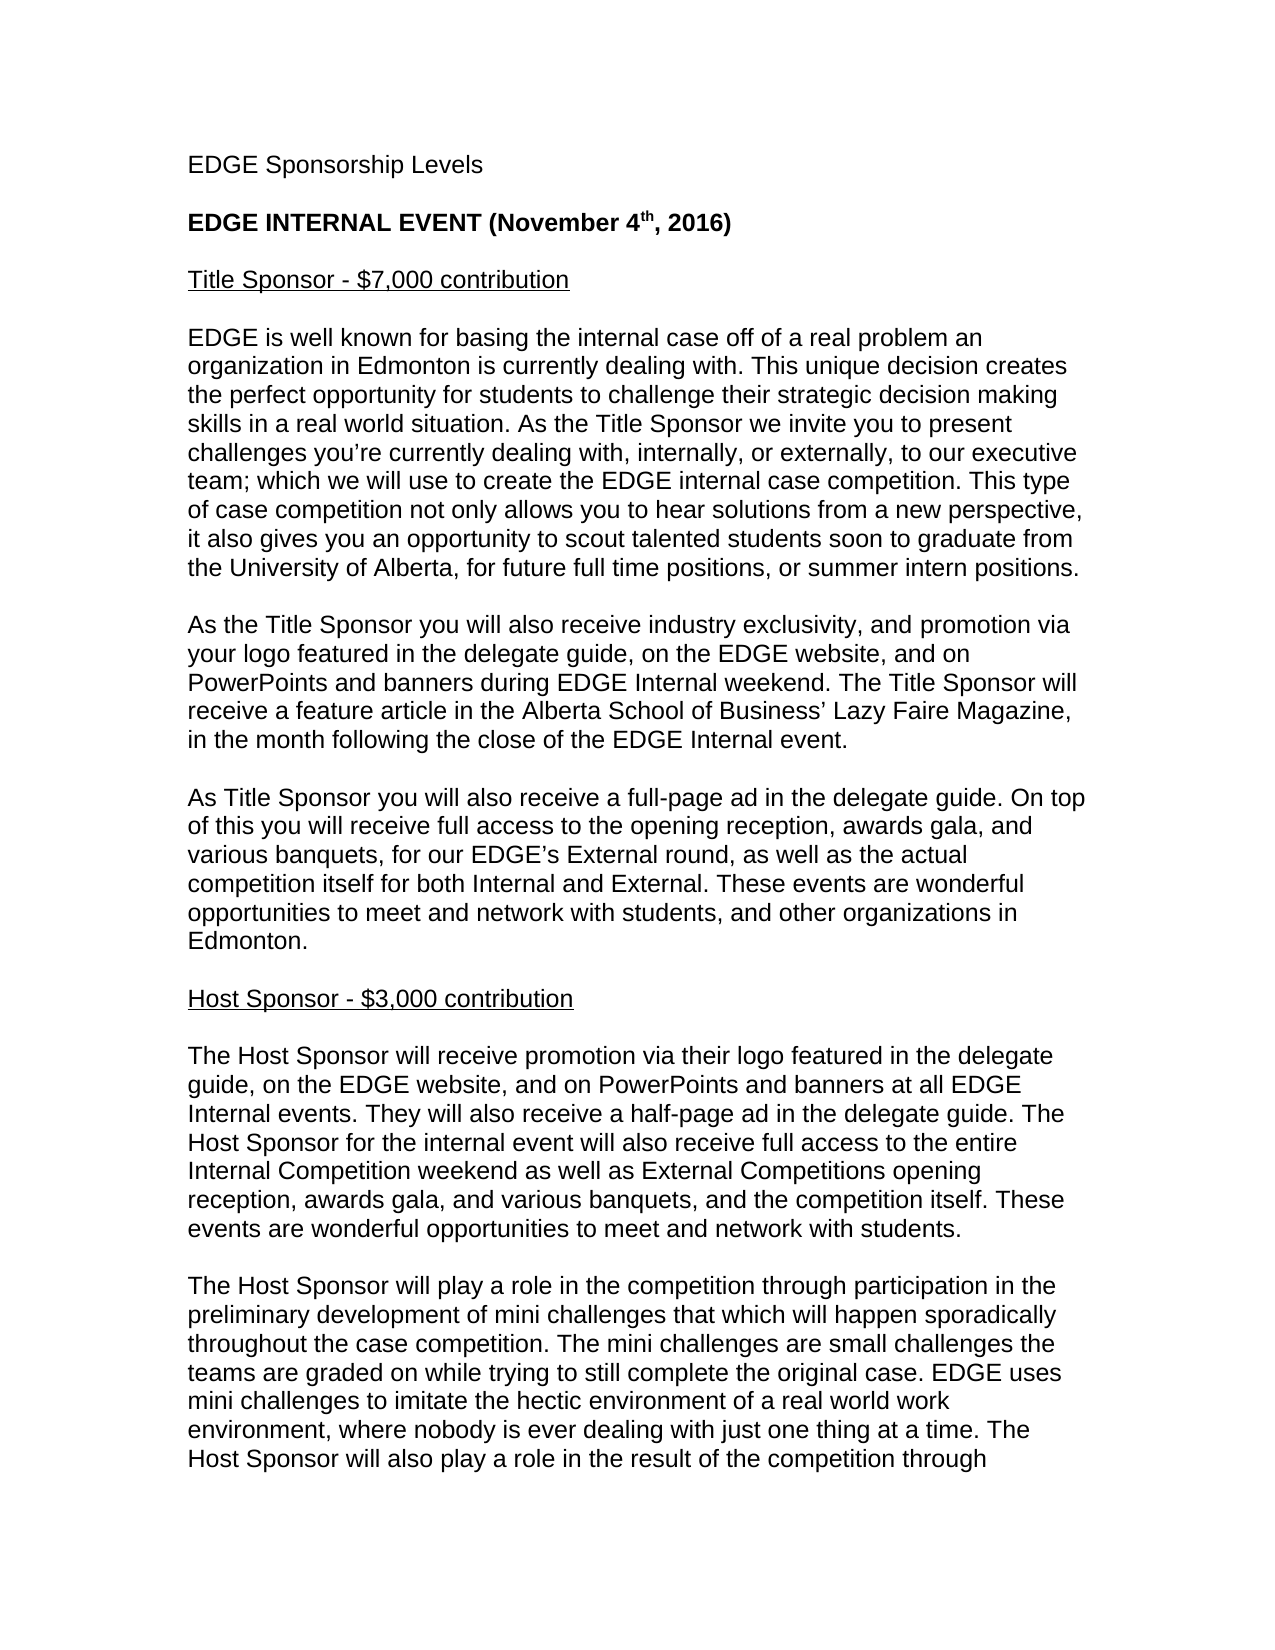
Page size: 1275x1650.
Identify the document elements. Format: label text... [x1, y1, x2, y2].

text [187, 1271, 1087, 1472]
text As the Title Sponsor you will also receive industry exclusivity, and promotion via your logo featured in the delegate guide, on the EDGE website, and on PowerPoints and banners during EDGE Internal weekend. The Title Sponsor will receive a feature article in the Alberta School of Business’ Lazy Faire Magazine, in the month following the close of the EDGE Internal event. [187, 610, 1087, 754]
text The Host Sponsor will receive promotion via their logo featured in the delegate guide, on the EDGE website, and on PowerPoints and banners at all EDGE Internal events. They will also receive a half-page ad in the delegate guide. The Host Sponsor for the internal event will also receive full access to the entire Internal Competition weekend as well as External Competitions opening reception, awards gala, and various banquets, and the competition itself. These events are wonderful opportunities to meet and network with students. [187, 1041, 1087, 1242]
text EDGE INTERNAL EVENT (November 4th, 2016) [187, 207, 1087, 236]
text As Title Sponsor you will also receive a full-page ad in the delegate guide. On top of this you will receive full access to the opening reception, awards gala, and various banquets, for our EDGE’s External round, as well as the actual competition itself for both Internal and External. These events are wonderful opportunities to meet and network with students, and other organizations in Edmonton. [187, 782, 1087, 955]
text EDGE Sponsorship Levels [187, 150, 1087, 179]
text Host Sponsor - $3,000 contribution [187, 984, 1087, 1012]
text EDGE is well known for basing the internal case off of a real problem an organization in Edmonton is currently dealing with. This unique decision creates the perfect opportunity for students to challenge their strategic decision making skills in a real world situation. As the Title Sponsor we invite you to present challenges you’re currently dealing with, internally, or externally, to our executive team; which we will use to create the EDGE internal case competition. This type of case competition not only allows you to hear solutions from a new perspective, it also gives you an opportunity to scout talented students soon to graduate from the University of Alberta, for future full time positions, or summer intern positions. [187, 322, 1087, 581]
text Title Sponsor - $7,000 contribution [187, 265, 1087, 294]
